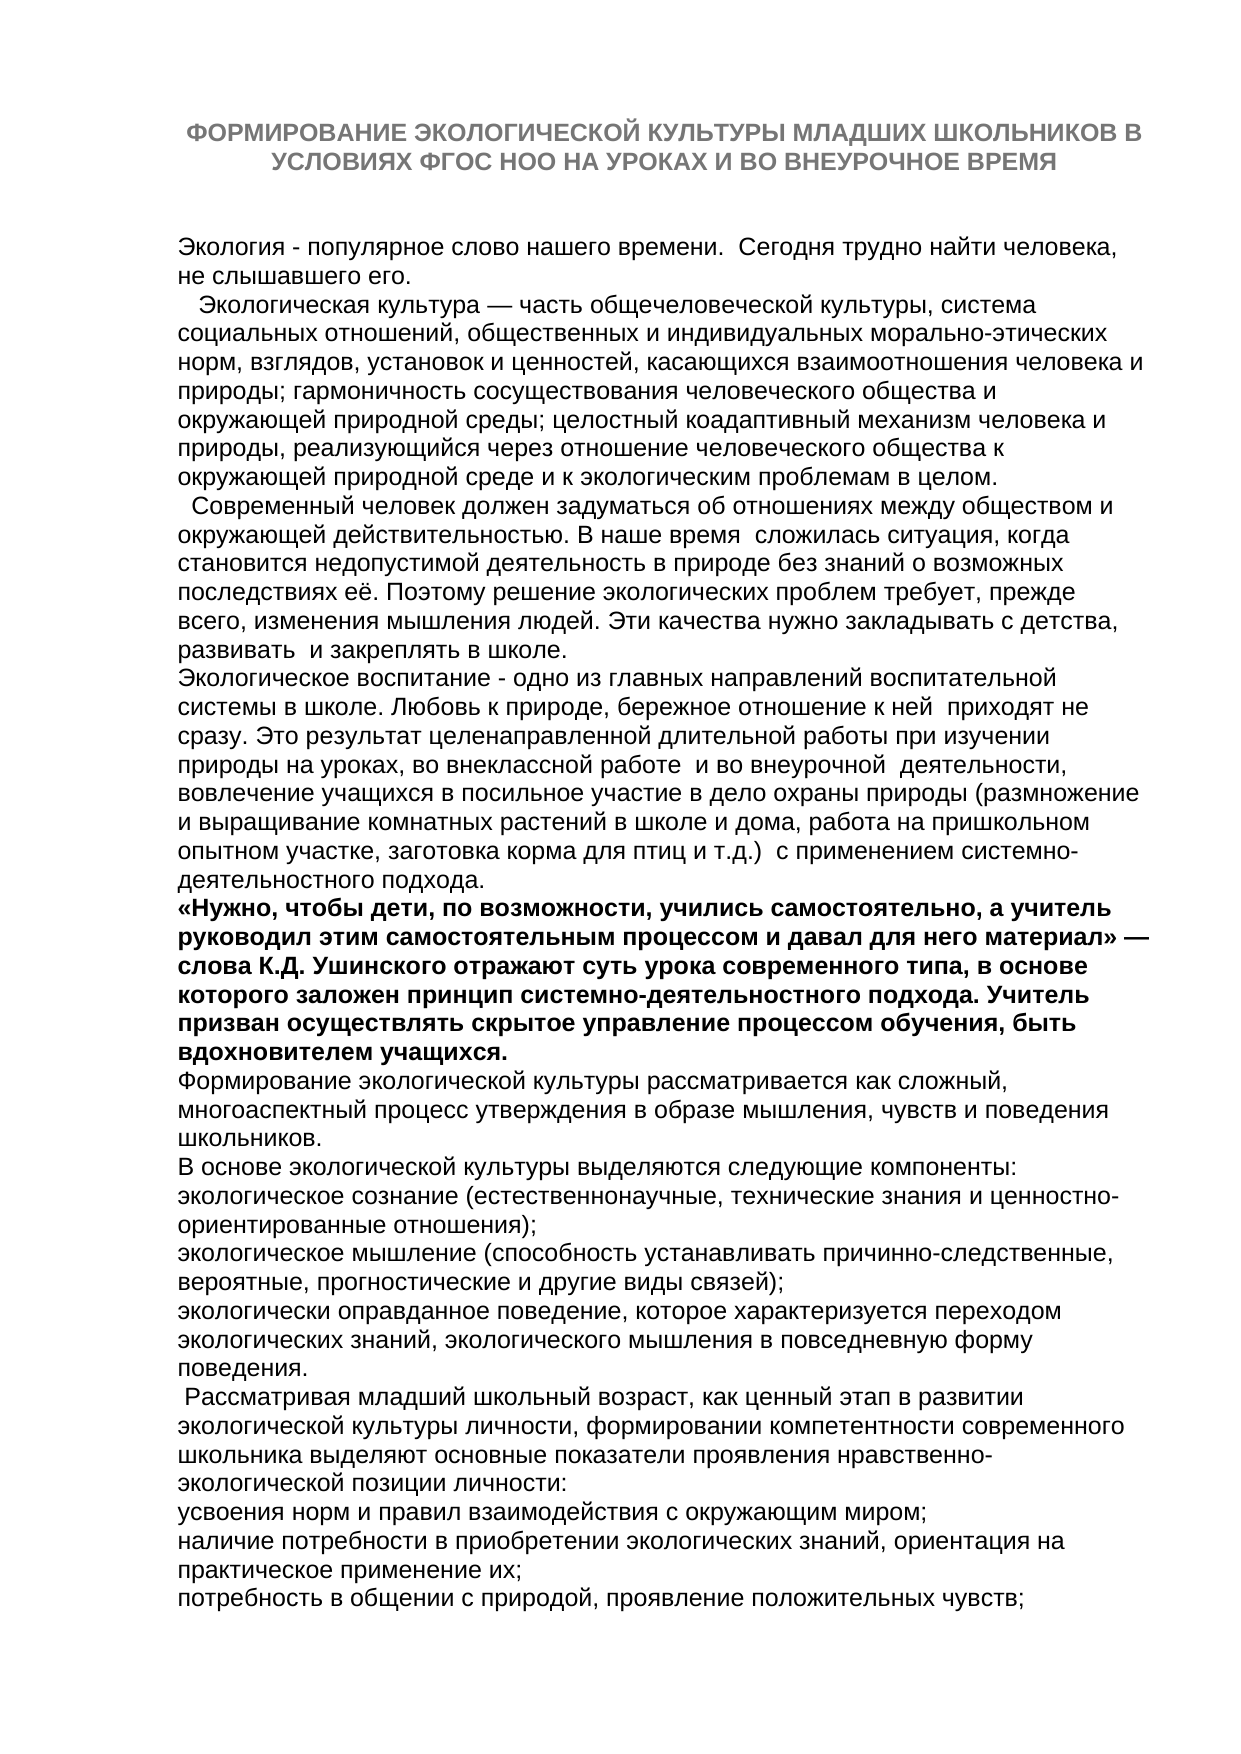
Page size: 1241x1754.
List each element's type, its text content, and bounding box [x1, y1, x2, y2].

text ФОРМИРОВАНИЕ ЭКОЛОГИЧЕСКОЙ КУЛЬТУРЫ МЛАДШИХ ШКОЛЬНИКОВ В УСЛОВИЯХ ФГОС НОО НА УРОКАХ И ВО ВНЕУРОЧНОЕ ВРЕМЯ [177, 118, 1152, 176]
text экологическое сознание (естественнонаучные, технические знания и ценностно-ориентированные отношения); [177, 1181, 1152, 1238]
text потребность в общении с природой, проявление положительных чувств; [177, 1583, 1152, 1612]
text Экология - популярное слово нашего времени. Сегодня трудно найти человека, не слышавшего его. [177, 232, 1152, 289]
text экологически оправданное поведение, которое характеризуется переходом экологических знаний, экологического мышления в повседневную форму поведения. [177, 1296, 1152, 1382]
text Экологическая культура — часть общечеловеческой культуры, система социальных отношений, общественных и индивидуальных морально-этических норм, взглядов, установок и ценностей, касающихся взаимоотношения человека и природы; гармоничность сосуществования человеческого общества и окружающей природной среды; целостный коадаптивный механизм человека и природы, реализующийся через отношение человеческого общества к окружающей природной среде и к экологическим проблемам в целом. [177, 289, 1152, 491]
text усвоения норм и правил взаимодействия с окружающим миром; [177, 1497, 1152, 1526]
text Современный человек должен задуматься об отношениях между обществом и окружающей действительностью. В наше время сложилась ситуация, когда становится недопустимой деятельность в природе без знаний о возможных последствиях её. Поэтому решение экологических проблем требует, прежде всего, изменения мышления людей. Эти качества нужно закладывать с детства, развивать и закреплять в школе. [177, 491, 1152, 663]
text Рассматривая младший школьный возраст, как ценный этап в развитии экологической культуры личности, формировании компетентности современного школьника выделяют основные показатели проявления нравственно-экологической позиции личности: [177, 1382, 1152, 1497]
text В основе экологической культуры выделяются следующие компоненты: [177, 1152, 1152, 1181]
text экологическое мышление (способность устанавливать причинно-следственные, вероятные, прогностические и другие виды связей); [177, 1238, 1152, 1296]
text Экологическое воспитание - одно из главных направлений воспитательной системы в школе. Любовь к природе, бережное отношение к ней приходят не сразу. Это результат целенаправленной длительной работы при изучении природы на уроках, во внеклассной работе и во внеурочной деятельности, вовлечение учащихся в посильное участие в дело охраны природы (размножение и выращивание комнатных растений в школе и дома, работа на пришкольном опытном участке, заготовка корма для птиц и т.д.) с применением системно- деятельностного подхода. [177, 663, 1152, 893]
text Формирование экологической культуры рассматривается как сложный, многоаспектный процесс утверждения в образе мышления, чувств и поведения школьников. [177, 1066, 1152, 1152]
text «Нужно, чтобы дети, по возможности, учились самостоятельно, а учитель руководил этим самостоятельным процессом и давал для него материал» — слова К.Д. Ушинского отражают суть урока современного типа, в основе которого заложен принцип системно-деятельностного подхода. Учитель призван осуществлять скрытое управление процессом обучения, быть вдохновителем учащихся. [177, 893, 1152, 1066]
text наличие потребности в приобретении экологических знаний, ориентация на практическое применение их; [177, 1526, 1152, 1583]
